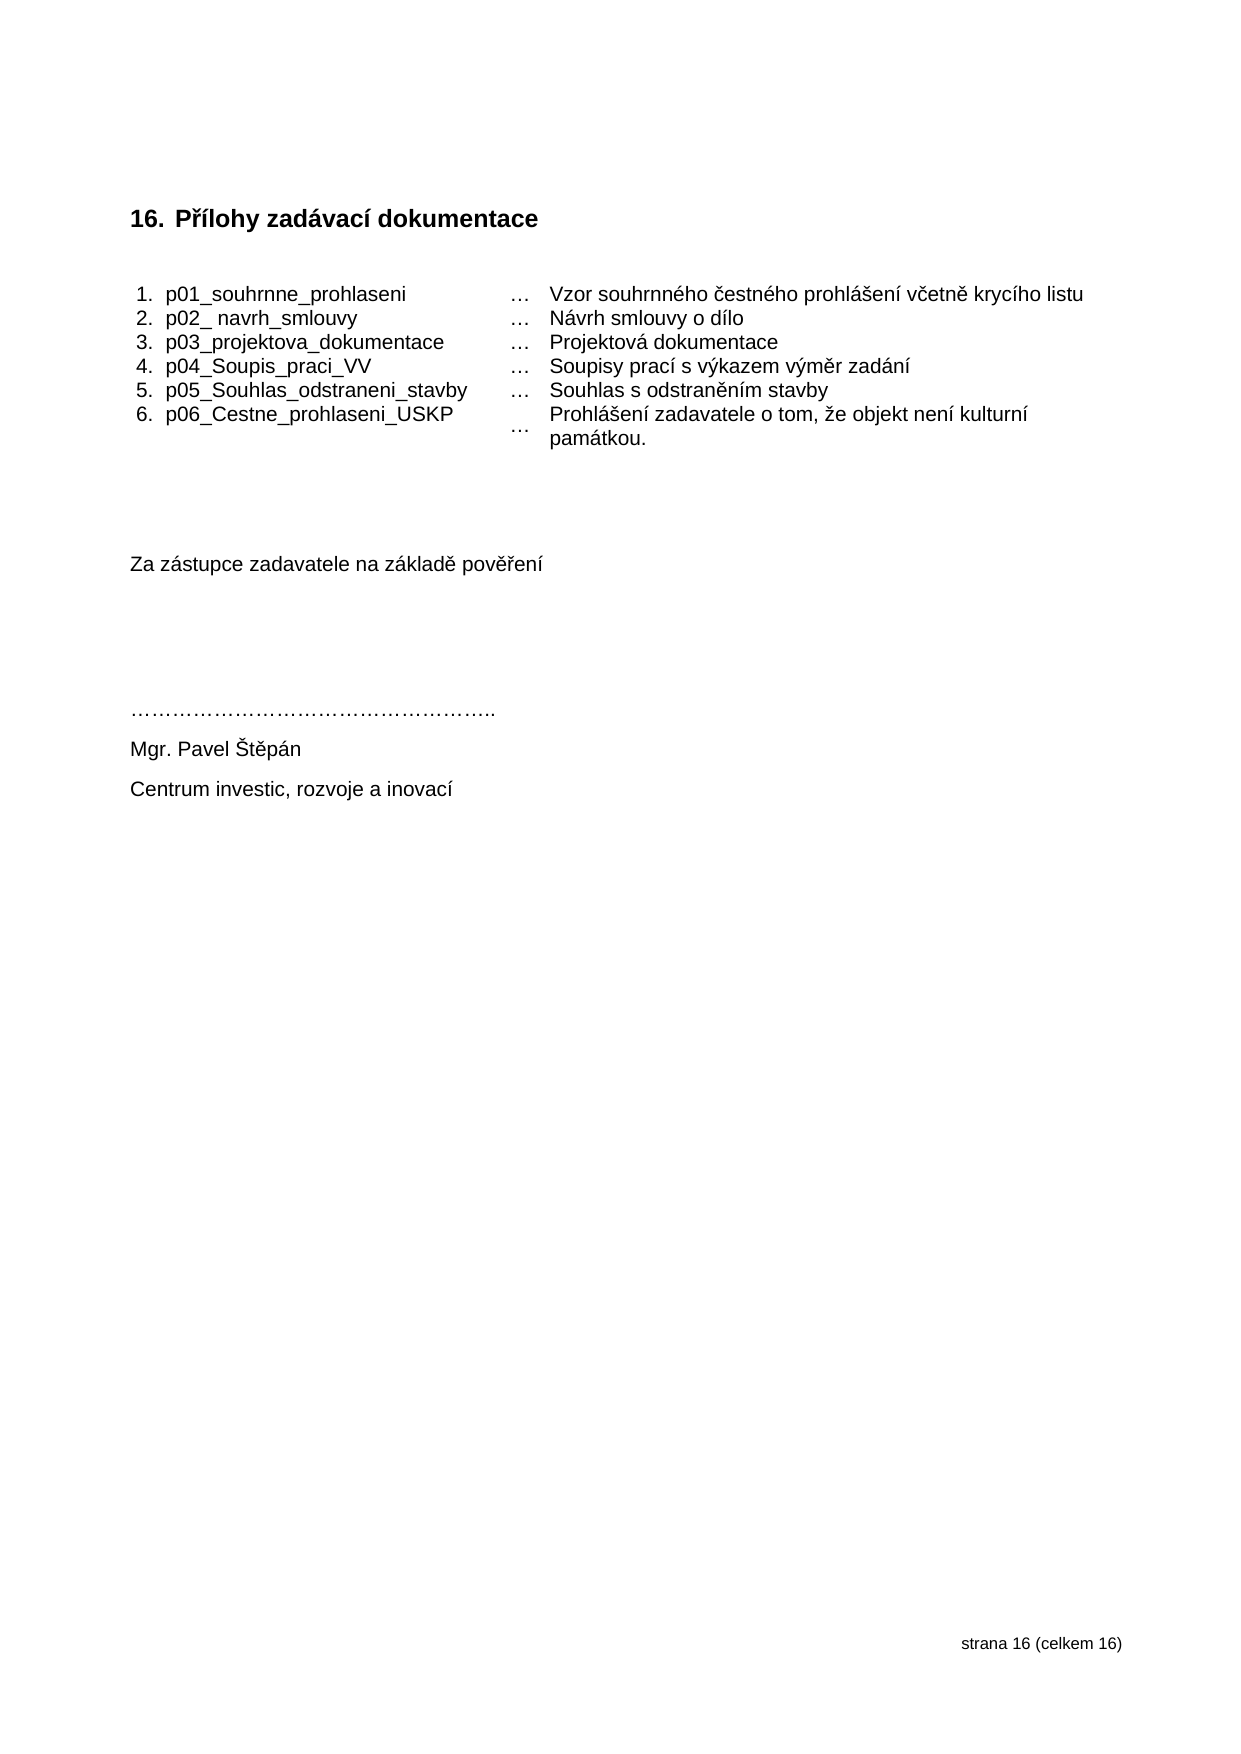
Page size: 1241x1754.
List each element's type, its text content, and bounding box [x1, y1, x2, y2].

table_cell Soupisy prací s výkazem výměr zadání [543, 354, 1134, 377]
table_cell Souhlas s odstraněním stavby [543, 378, 1134, 401]
table_cell p06_Cestne_prohlaseni_USKP [160, 401, 503, 449]
table_cell Projektová dokumentace [543, 330, 1134, 353]
table_header … [503, 282, 543, 306]
table_cell p04_Soupis_praci_VV [160, 354, 503, 377]
text Centrum investic, rozvoje a inovací [130, 777, 1122, 801]
table_cell Prohlášení zadavatele o tom, že objekt není kulturní památkou. [543, 401, 1134, 449]
table_cell 6. [130, 401, 159, 449]
table_cell 5. [130, 378, 159, 401]
text …………………………………………….. [130, 697, 1122, 721]
table_cell p03_projektova_dokumentace [160, 330, 503, 353]
table_cell 4. [130, 354, 159, 377]
text Mgr. Pavel Štěpán [130, 737, 1122, 761]
table_cell … [503, 378, 543, 401]
table_cell … [503, 306, 543, 329]
table_cell 2. [130, 306, 159, 329]
table_cell 3. [130, 330, 159, 353]
table_header 1. [130, 282, 159, 306]
table_cell Návrh smlouvy o dílo [543, 306, 1134, 329]
table_cell … [503, 354, 543, 377]
table_header Vzor souhrnného čestného prohlášení včetně krycího listu [543, 282, 1134, 306]
table_cell … [503, 401, 543, 449]
table_cell p02_ navrh_smlouvy [160, 306, 503, 329]
table_cell p05_Souhlas_odstraneni_stavby [160, 378, 503, 401]
subtitle Přílohy zadávací dokumentace [130, 204, 1122, 232]
text Za zástupce zadavatele na základě pověření [130, 552, 1122, 576]
table_cell … [503, 330, 543, 353]
table_header p01_souhrnne_prohlaseni [160, 282, 503, 306]
